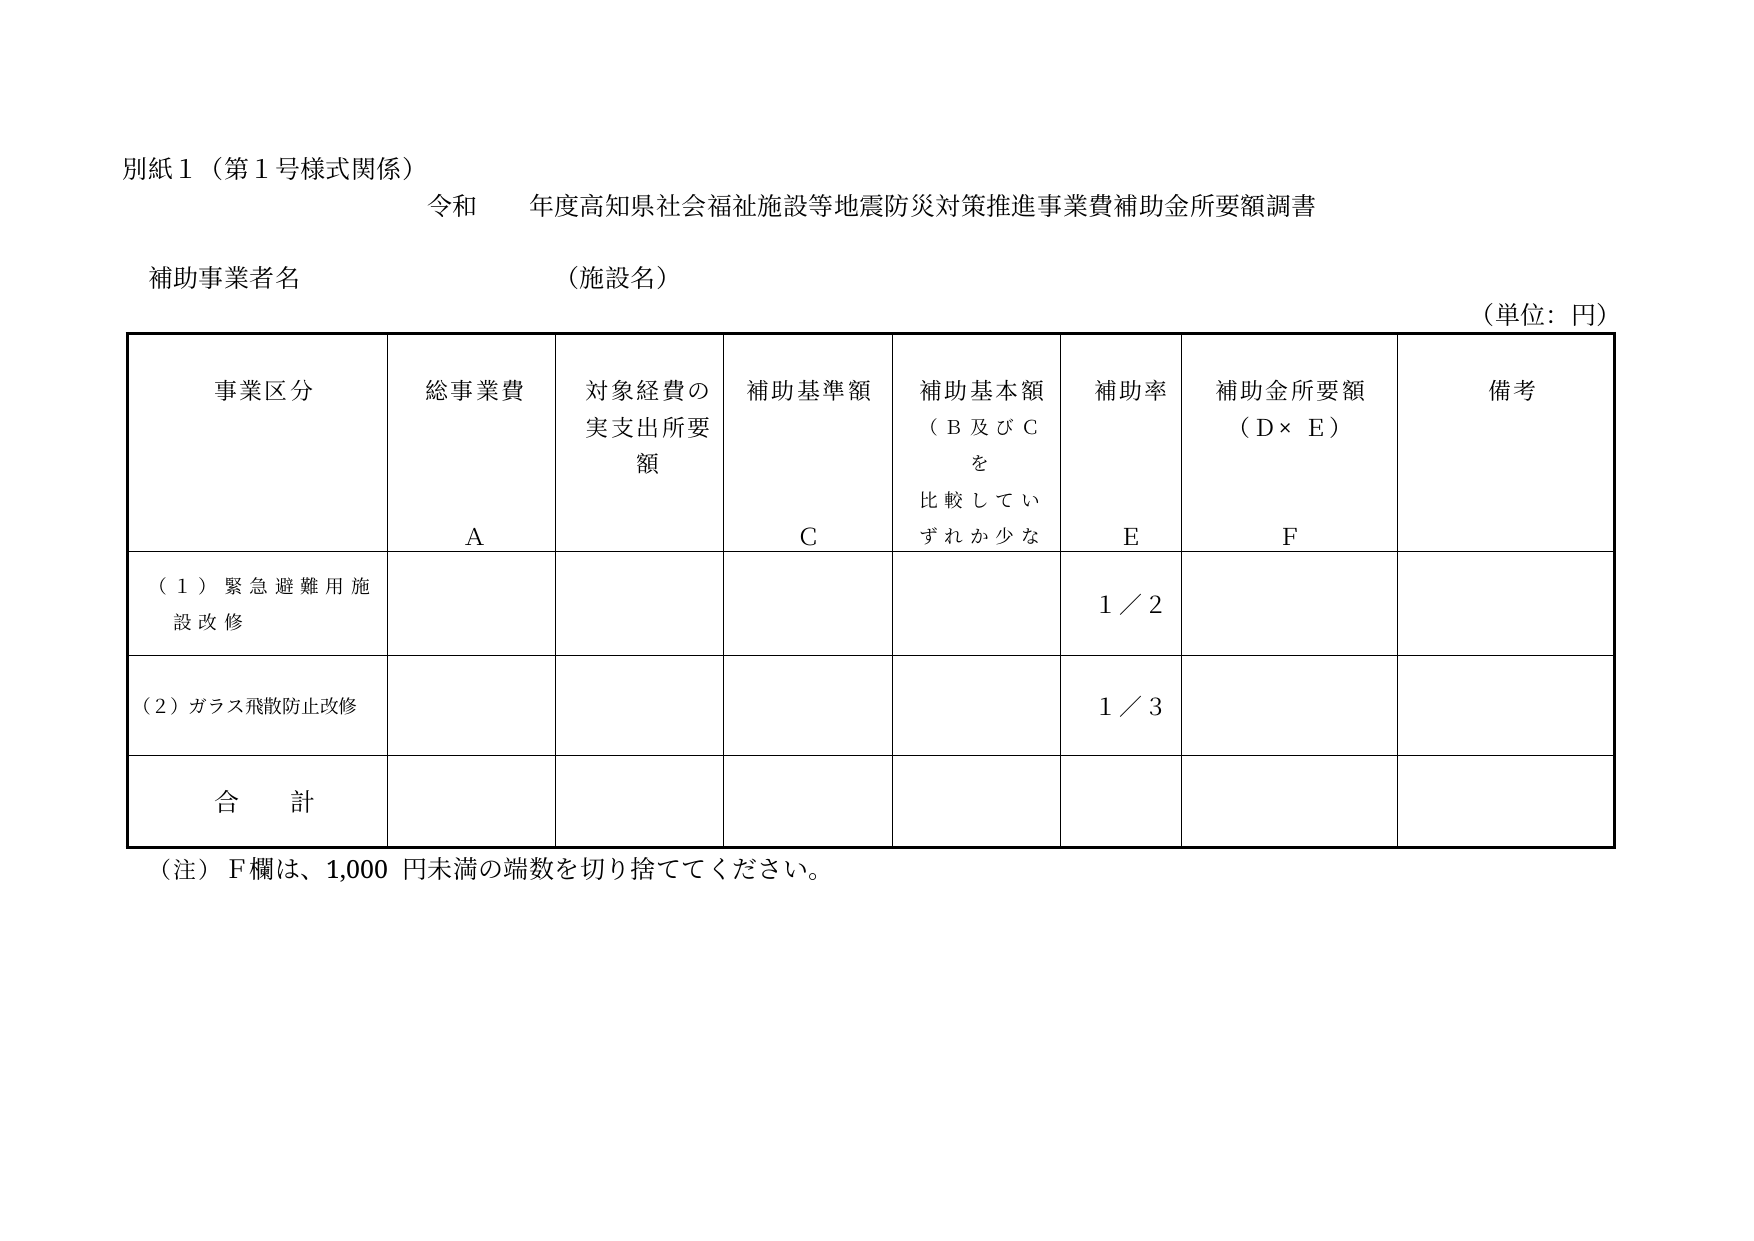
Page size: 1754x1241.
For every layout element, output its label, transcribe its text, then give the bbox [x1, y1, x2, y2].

table_cell [724, 756, 892, 846]
table_header 総事業費 Ａ [388, 335, 555, 551]
table_cell [1398, 756, 1613, 846]
table_cell （２）ガラス飛散防止改修 [129, 656, 387, 755]
table_header 補助基準額 Ｃ [724, 335, 892, 551]
text 別紙１（第１号様式関係） [122, 149, 1622, 186]
table_cell [1398, 656, 1613, 755]
table_cell １／２ [1061, 552, 1181, 655]
text 令和 年度高知県社会福祉施設等地震防災対策推進事業費補助金所要額調書 [122, 186, 1622, 222]
table_cell （１）緊急避難用施設改修 [129, 552, 387, 655]
table_cell [1182, 756, 1397, 846]
table_header 補助率 Ｅ [1061, 335, 1181, 551]
table_cell [1061, 756, 1181, 846]
table_cell [893, 552, 1060, 655]
text （注）Ｆ欄は、1,000円未満の端数を切り捨ててください。 [122, 849, 1622, 886]
table_header 事業区分 [129, 335, 387, 551]
table_cell [388, 656, 555, 755]
text （単位：円） [122, 295, 1622, 332]
table_cell [893, 656, 1060, 755]
table_cell [388, 552, 555, 655]
table_cell [1182, 656, 1397, 755]
table_cell [1398, 552, 1613, 655]
table_header 対象経費の 実支出所要額 Ｂ [556, 335, 723, 551]
table_cell [556, 656, 723, 755]
table_cell [556, 756, 723, 846]
table_cell [388, 756, 555, 846]
table_cell 合 計 [129, 756, 387, 846]
text 補助事業者名 （施設名） [122, 259, 1622, 295]
table_cell [724, 552, 892, 655]
table_cell [556, 552, 723, 655]
table_cell １／３ [1061, 656, 1181, 755]
table_cell [893, 756, 1060, 846]
table_header 備考 [1398, 335, 1613, 551]
table_cell [724, 656, 892, 755]
table_cell [1182, 552, 1397, 655]
table_header 補助金所要額 （Ｄ×Ｅ） Ｆ [1182, 335, 1397, 551]
table_header 補助基本額 （Ｂ及びＣを 比較していずれか少ない額） Ｄ [893, 335, 1060, 551]
